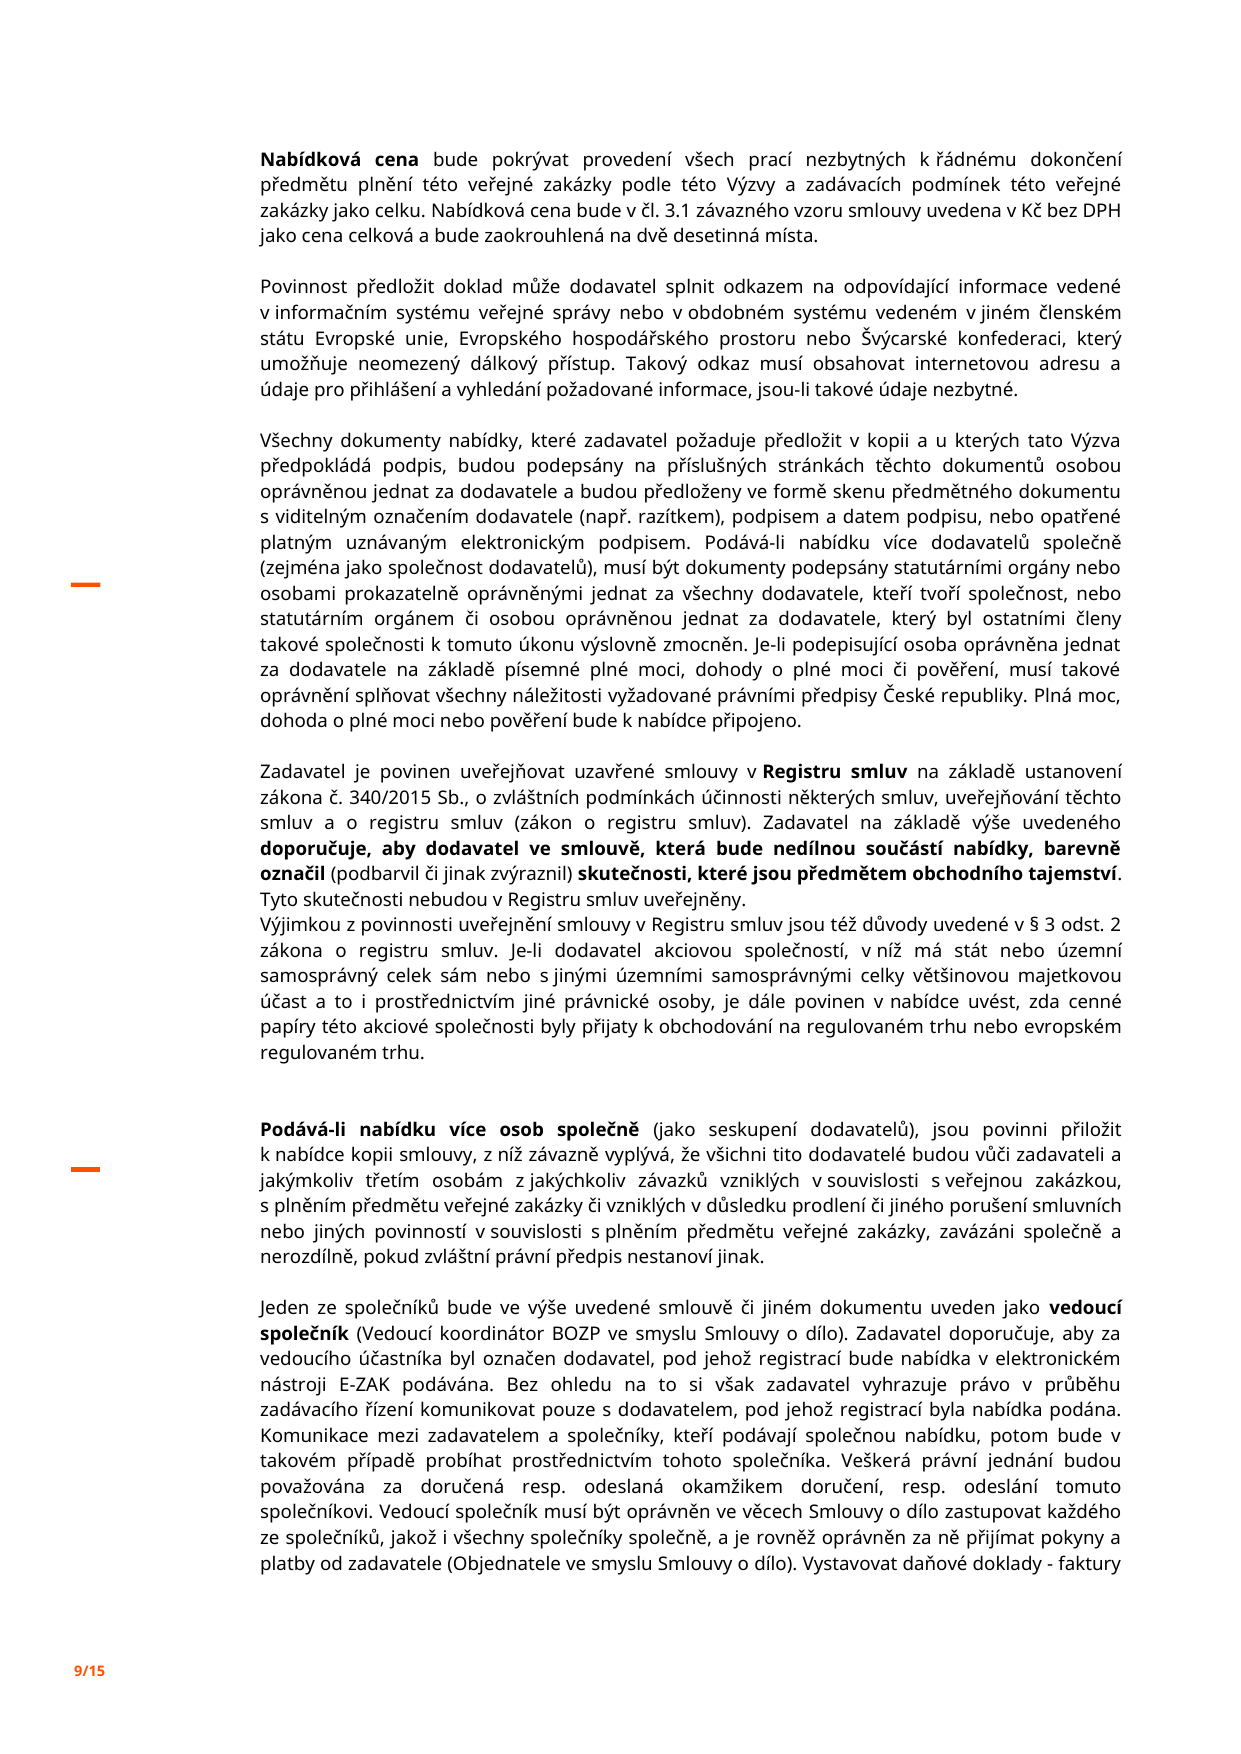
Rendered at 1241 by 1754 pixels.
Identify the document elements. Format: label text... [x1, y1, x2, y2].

text Zadavatel je povinen uveřejňovat uzavřené smlouvy v Registru smluv na základě ustanovení zákona č. 340/2015 Sb., o zvláštních podmínkách účinnosti některých smluv, uveřejňování těchto smluv a o registru smluv (zákon o registru smluv). Zadavatel na základě výše uvedeného doporučuje, aby dodavatel ve smlouvě, která bude nedílnou součástí nabídky, barevně označil (podbarvil či jinak zvýraznil) skutečnosti, které jsou předmětem obchodního tajemství. Tyto skutečnosti nebudou v Registru smluv uveřejněny. [260, 759, 1122, 912]
text Výjimkou z povinnosti uveřejnění smlouvy v Registru smluv jsou též důvody uvedené v § 3 odst. 2 zákona o registru smluv. Je-li dodavatel akciovou společností, v níž má stát nebo územní samosprávný celek sám nebo s jinými územními samosprávnými celky většinovou majetkovou účast a to i prostřednictvím jiné právnické osoby, je dále povinen v nabídce uvést, zda cenné papíry této akciové společnosti byly přijaty k obchodování na regulovaném trhu nebo evropském regulovaném trhu. [260, 912, 1122, 1065]
text Všechny dokumenty nabídky, které zadavatel požaduje předložit v kopii a u kterých tato Výzva předpokládá podpis, budou podepsány na příslušných stránkách těchto dokumentů osobou oprávněnou jednat za dodavatele a budou předloženy ve formě skenu předmětného dokumentu s viditelným označením dodavatele (např. razítkem), podpisem a datem podpisu, nebo opatřené platným uznávaným elektronickým podpisem. Podává-li nabídku více dodavatelů společně (zejména jako společnost dodavatelů), musí být dokumenty podepsány statutárními orgány nebo osobami prokazatelně oprávněnými jednat za všechny dodavatele, kteří tvoří společnost, nebo statutárním orgánem či osobou oprávněnou jednat za dodavatele, který byl ostatními členy takové společnosti k tomuto úkonu výslovně zmocněn. Je-li podepisující osoba oprávněna jednat za dodavatele na základě písemné plné moci, dohody o plné moci či pověření, musí takové oprávnění splňovat všechny náležitosti vyžadované právními předpisy České republiky. Plná moc, dohoda o plné moci nebo pověření bude k nabídce připojeno. [260, 427, 1122, 733]
text Podává-li nabídku více osob společně (jako seskupení dodavatelů), jsou povinni přiložit k nabídce kopii smlouvy, z níž závazně vyplývá, že všichni tito dodavatelé budou vůči zadavateli a jakýmkoliv třetím osobám z jakýchkoliv závazků vzniklých v souvislosti s veřejnou zakázkou, s plněním předmětu veřejné zakázky či vzniklých v důsledku prodlení či jiného porušení smluvních nebo jiných povinností v souvislosti s plněním předmětu veřejné zakázky, zavázáni společně a nerozdílně, pokud zvláštní právní předpis nestanoví jinak. [260, 1116, 1122, 1269]
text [260, 1294, 1122, 1575]
text Nabídková cena bude pokrývat provedení všech prací nezbytných k řádnému dokončení předmětu plnění této veřejné zakázky podle této Výzvy a zadávacích podmínek této veřejné zakázky jako celku. Nabídková cena bude v čl. 3.1 závazného vzoru smlouvy uvedena v Kč bez DPH jako cena celková a bude zaokrouhlená na dvě desetinná místa. [260, 146, 1122, 248]
text Povinnost předložit doklad může dodavatel splnit odkazem na odpovídající informace vedené v informačním systému veřejné správy nebo v obdobném systému vedeném v jiném členském státu Evropské unie, Evropského hospodářského prostoru nebo Švýcarské konfederaci, který umožňuje neomezený dálkový přístup. Takový odkaz musí obsahovat internetovou adresu a údaje pro přihlášení a vyhledání požadované informace, jsou-li takové údaje nezbytné. [260, 274, 1122, 401]
